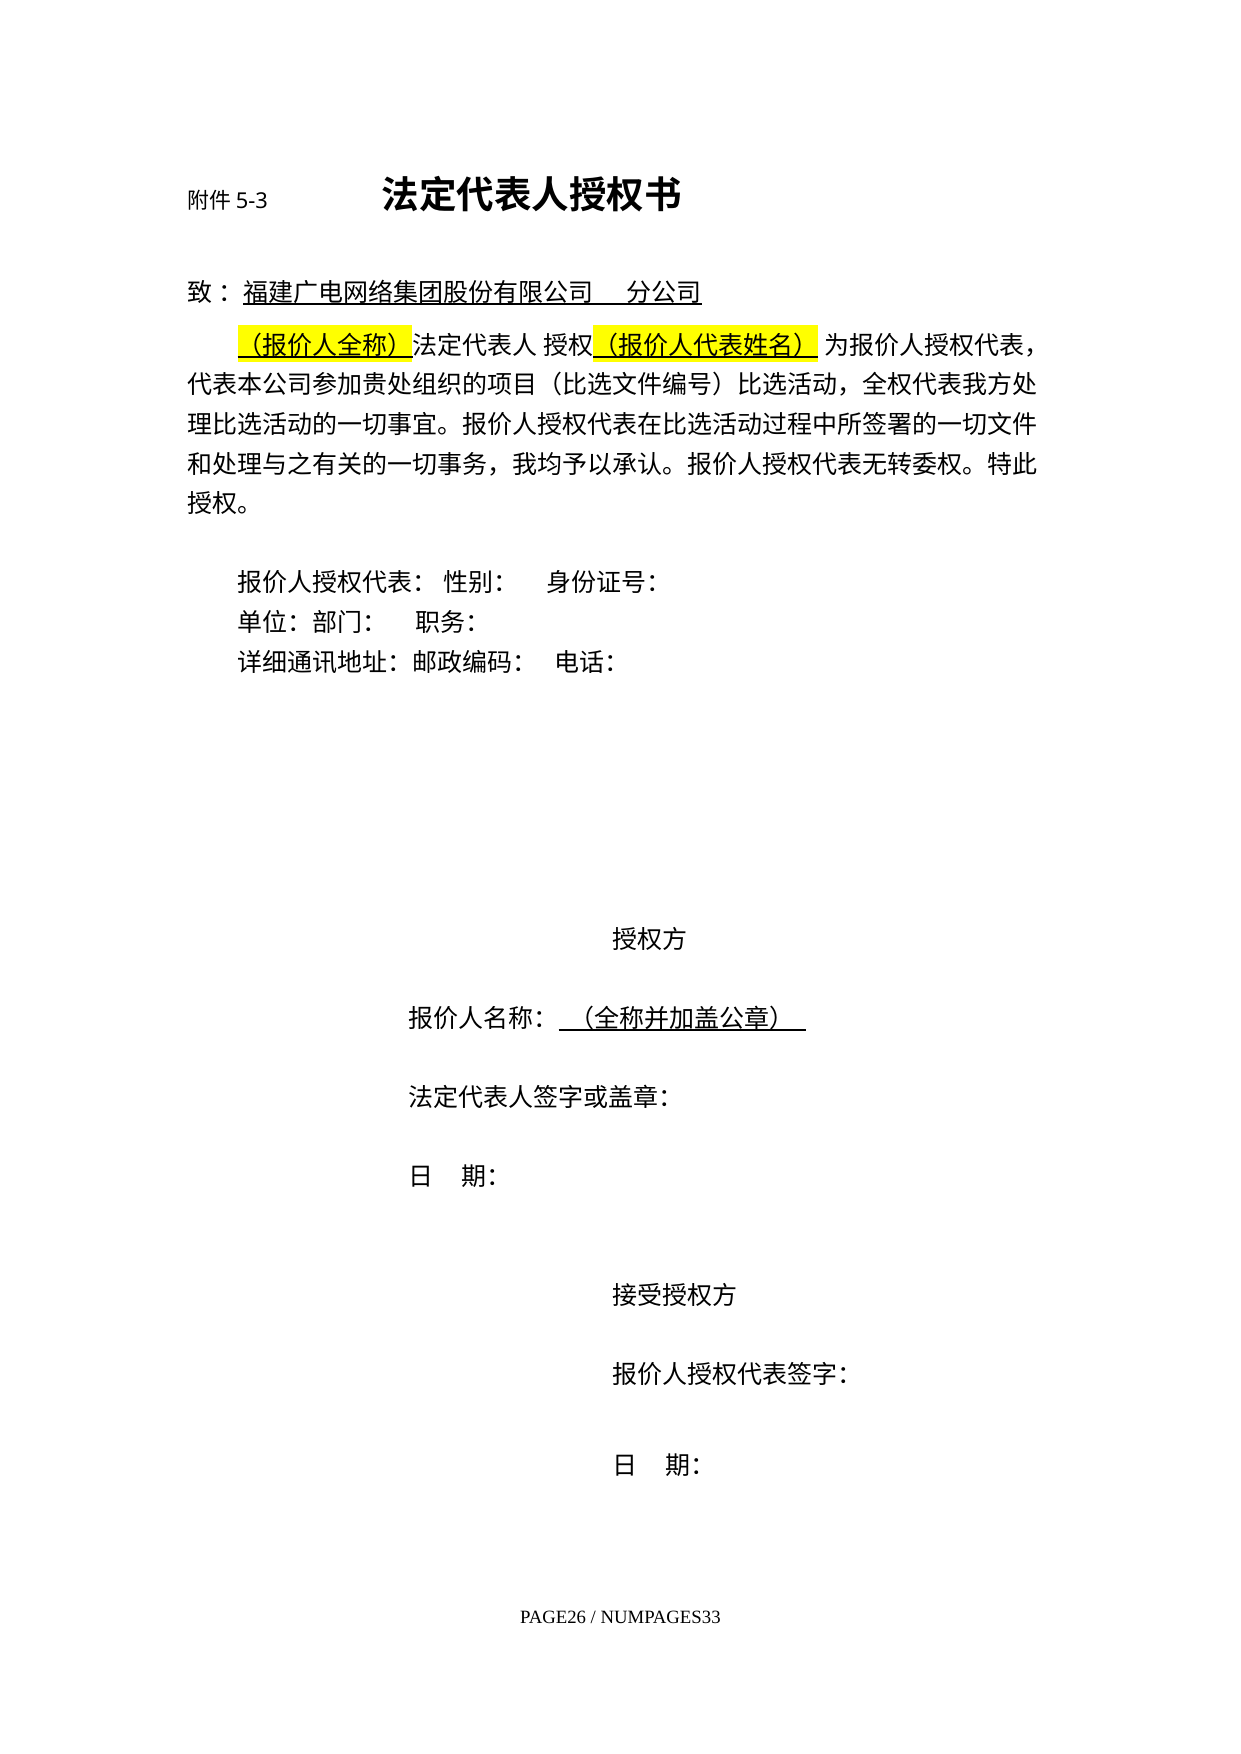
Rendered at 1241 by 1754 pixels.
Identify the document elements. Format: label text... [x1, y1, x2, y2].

text 法定代表人签字或盖章： [187, 1075, 1053, 1114]
text 授权方 [187, 916, 1053, 956]
text 报价人授权代表： 性别： 身份证号： [187, 560, 1053, 600]
text 报价人授权代表签字： [187, 1352, 1053, 1391]
text 附件5-3 法定代表人授权书 [187, 160, 1053, 225]
text 日 期： [187, 1154, 1053, 1193]
text 报价人名称： （全称并加盖公章） [187, 996, 1053, 1035]
text 接受授权方 [187, 1273, 1053, 1312]
text 详细通讯地址：邮政编码： 电话： [187, 639, 1053, 679]
text 日 期： [187, 1431, 1053, 1496]
text （报价人全称）法定代表人 授权（报价人代表姓名） 为报价人授权代表，代表本公司参加贵处组织的项目（比选文件编号）比选活动，全权代表我方处理比选活动的一切事宜。报价人授权代表在比选活动过程中所签署的一切文件和处理与之有关的一切事务，我均予以承认。报价人授权代表无转委权。特此授权。 [187, 323, 1053, 521]
text 致 ：福建广电网络集团股份有限公司 分公司 [187, 258, 1053, 323]
text 单位：部门： 职务： [187, 600, 1053, 639]
